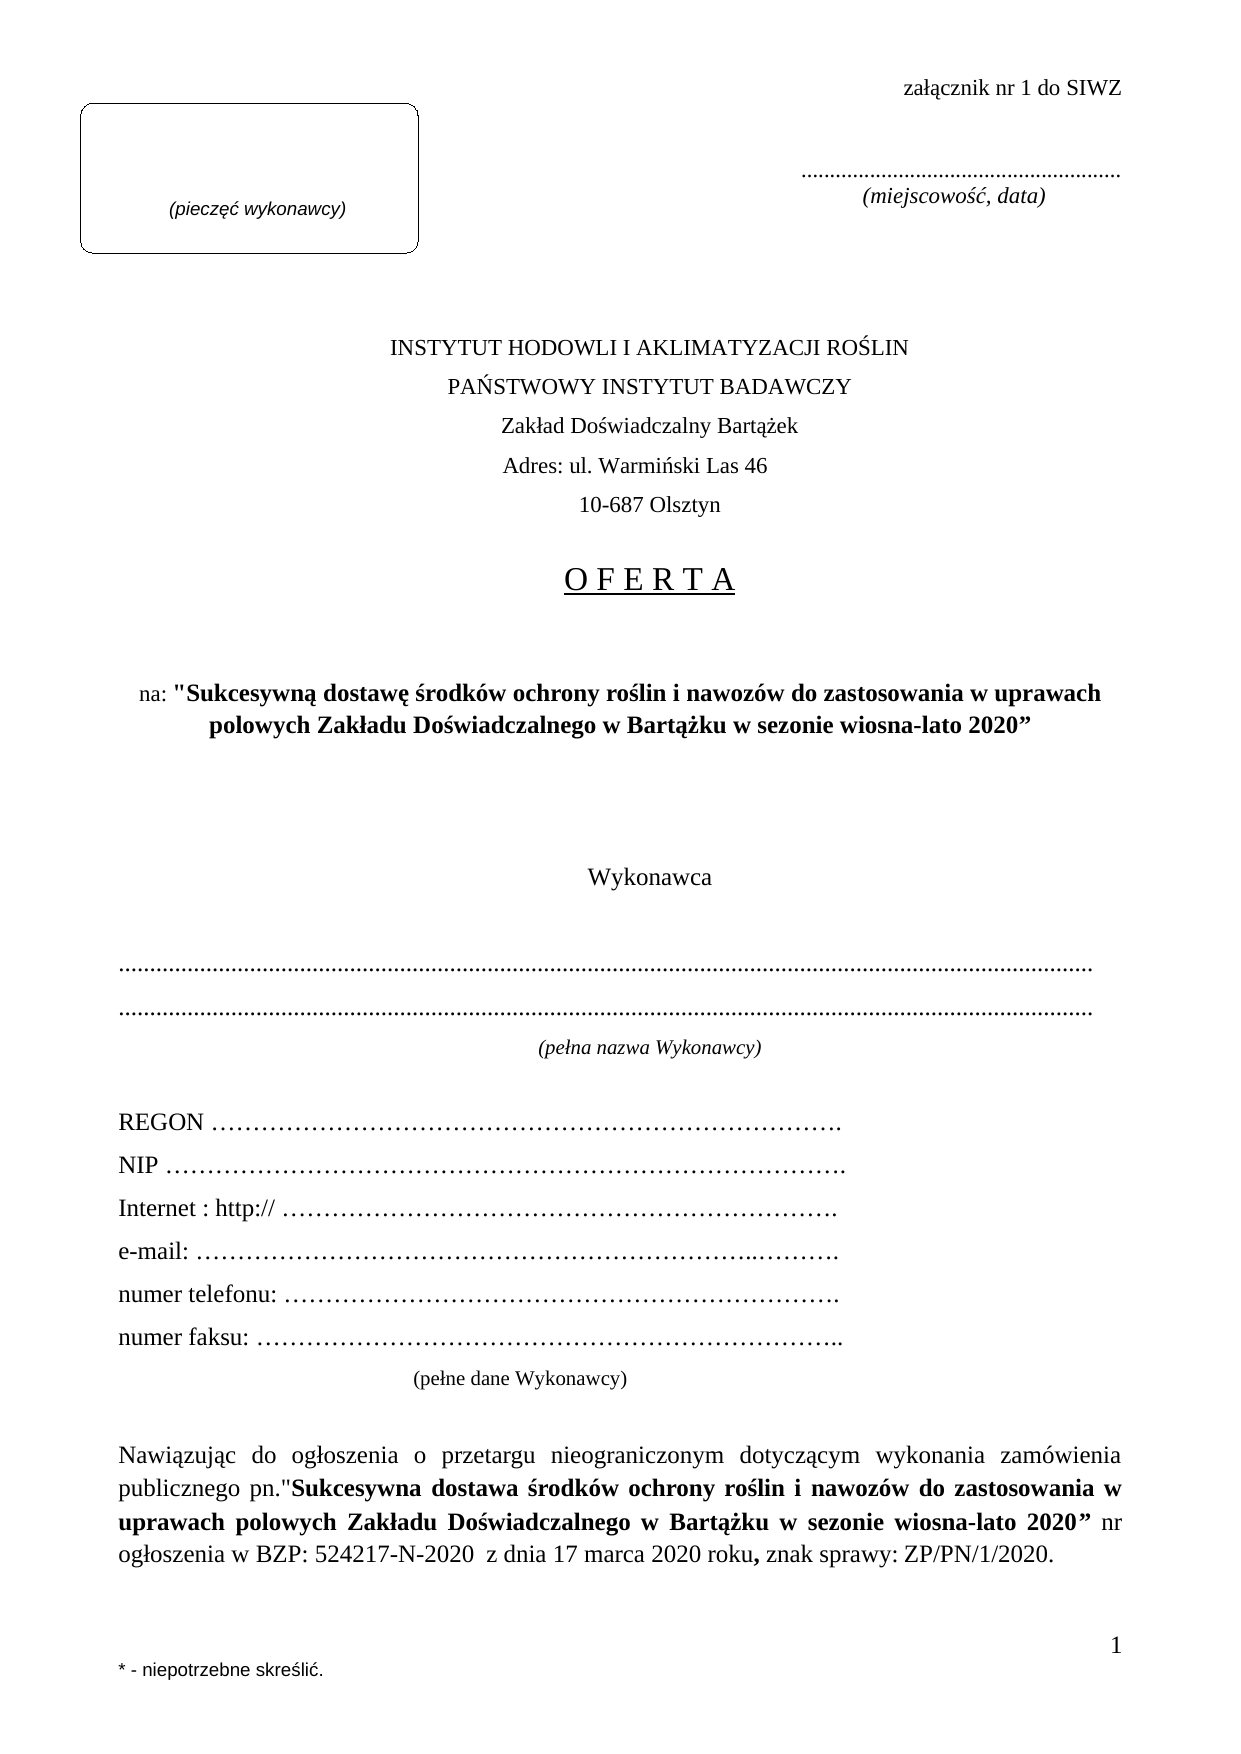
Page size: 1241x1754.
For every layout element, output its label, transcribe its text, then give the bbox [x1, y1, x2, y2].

text Internet : http:// …………………………………………………………. [118, 1193, 1181, 1222]
text Wykonawca [118, 862, 1181, 891]
text INSTYTUT HODOWLI I AKLIMATYZACJI ROŚLIN [118, 333, 1181, 360]
text (miejscowość, data) [419, 183, 1122, 209]
text O F E R T A [118, 560, 1181, 598]
text NIP ………………………………………………………………………. [118, 1150, 1181, 1179]
text ............................................................................................................................................................ [118, 992, 1181, 1020]
text ............................................................................................................................................................ [118, 948, 1181, 977]
text ........................................................ [419, 156, 1122, 183]
text e-mail: …………………………………………………………..………. [118, 1236, 1122, 1265]
text Nawiązując do ogłoszenia o przetargu nieograniczonym dotyczącym wykonania zamówienia publicznego pn."Sukcesywna dostawa środków ochrony roślin i nawozów do zastosowania w uprawach polowych Zakładu Doświadczalnego w Bartążku w sezonie wiosna-lato 2020” nr ogłoszenia w BZP: 524217-N-2020 z dnia 17 marca 2020 roku, znak sprawy: ZP/PN/1/2020. [118, 1441, 1122, 1569]
text na: "Sukcesywną dostawę środków ochrony roślin i nawozów do zastosowania w uprawach polowych Zakładu Doświadczalnego w Bartążku w sezonie wiosna-lato 2020” [118, 678, 1122, 739]
text (pełne dane Wykonawcy) [339, 1366, 1122, 1389]
text Zakład Doświadczalny Bartążek [118, 412, 1181, 439]
text numer telefonu: …………………………………………………………. [118, 1279, 1122, 1308]
text REGON …………………………………………………………………. [118, 1107, 1181, 1136]
text (pełna nazwa Wykonawcy) [118, 1035, 1181, 1059]
text PAŃSTWOWY INSTYTUT BADAWCZY [118, 373, 1181, 399]
text numer faksu: …………………………………………………………….. [118, 1322, 1122, 1351]
text Adres: ul. Warmiński Las 46 10-687 Olsztyn [118, 452, 1181, 518]
